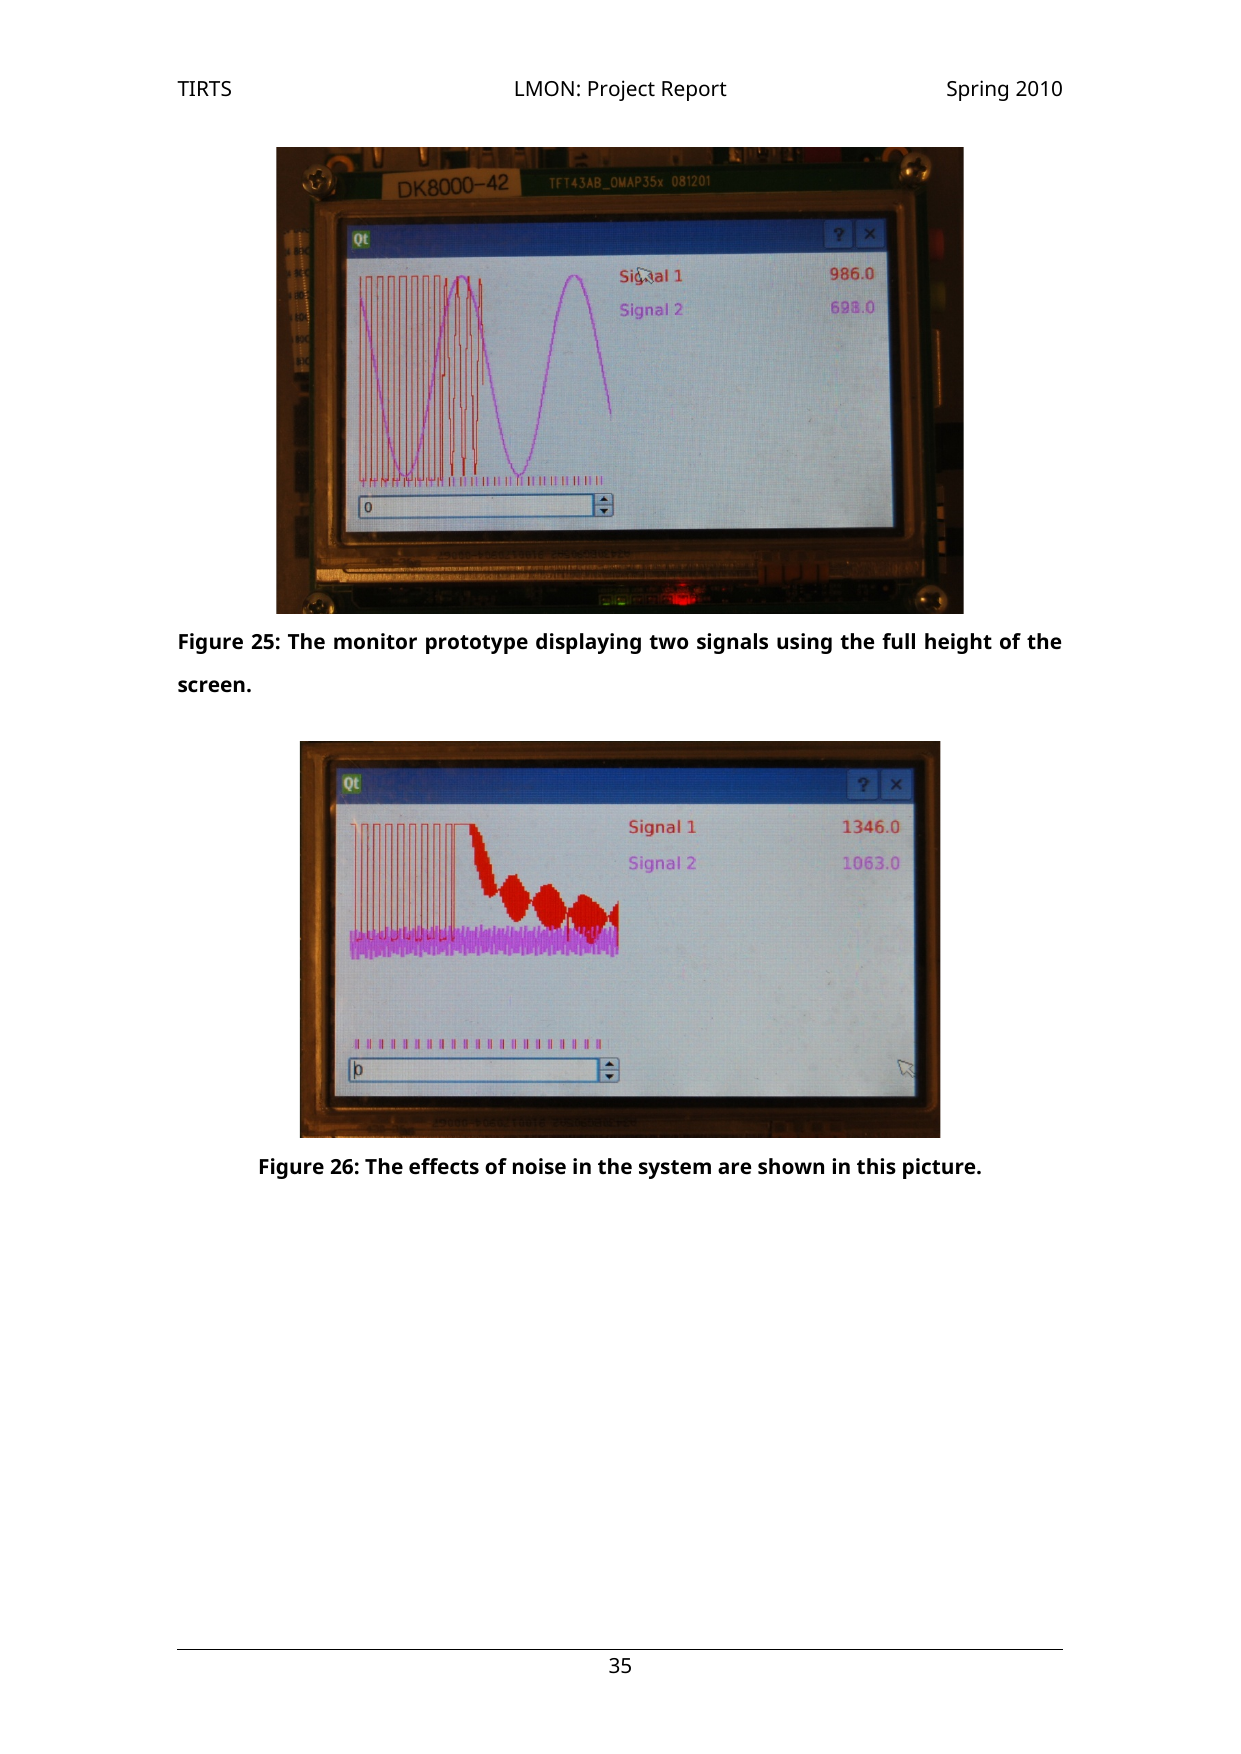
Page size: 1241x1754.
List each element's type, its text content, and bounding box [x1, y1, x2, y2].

picture [276, 147, 964, 614]
text Figure 26: The effects of noise in the system are shown in this picture. [177, 1152, 1063, 1181]
picture [299, 741, 941, 1138]
text Figure 25: The monitor prototype displaying two signals using the full height of the screen. [177, 627, 1063, 698]
